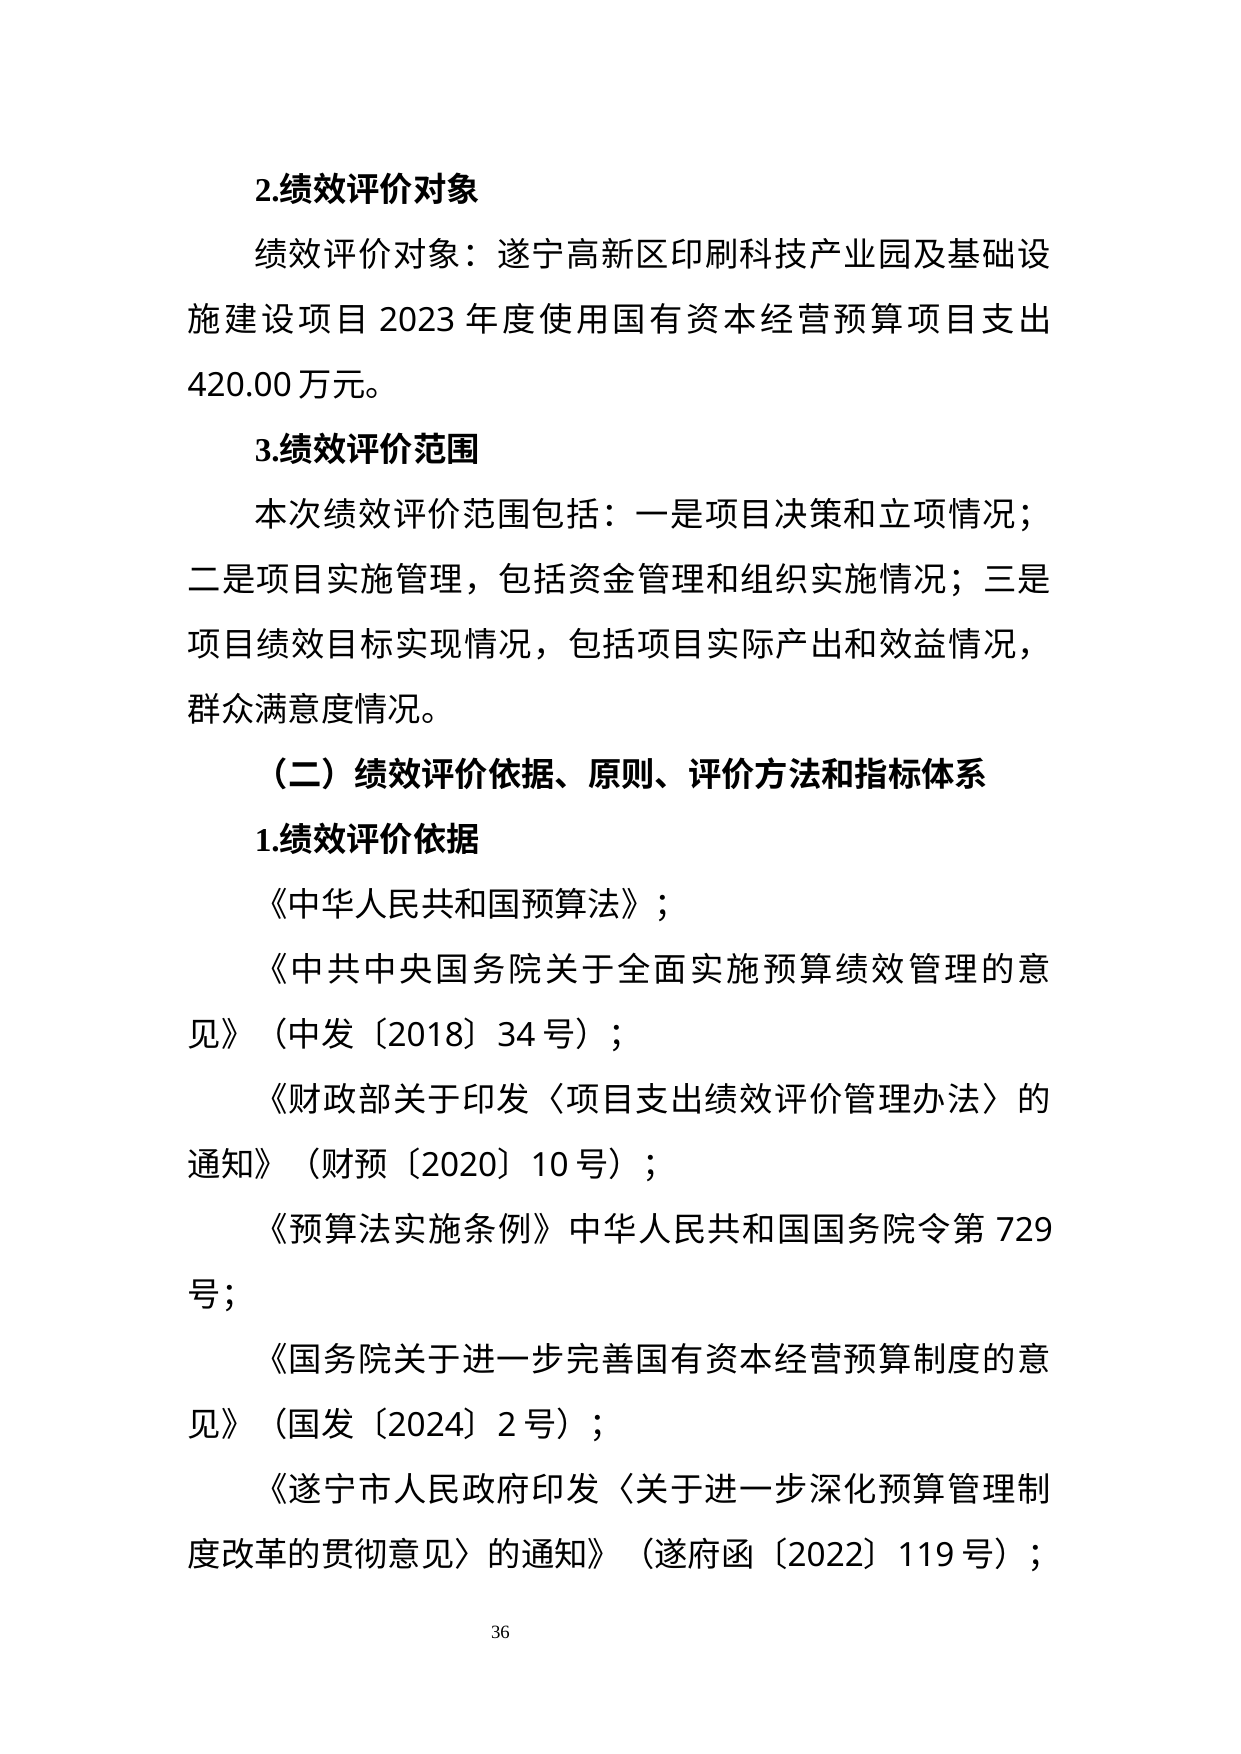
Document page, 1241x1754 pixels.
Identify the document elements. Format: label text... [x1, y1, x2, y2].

text 《遂宁市人民政府印发〈关于进一步深化预算管理制度改革的贯彻意见〉的通知》（遂府函〔2022〕119号）； [187, 1454, 1053, 1584]
subtitle 3.绩效评价范围 [187, 414, 1053, 479]
text 本次绩效评价范围包括：一是项目决策和立项情况；二是项目实施管理，包括资金管理和组织实施情况；三是项目绩效目标实现情况，包括项目实际产出和效益情况，群众满意度情况。 [187, 479, 1053, 739]
text 绩效评价对象：遂宁高新区印刷科技产业园及基础设施建设项目2023年度使用国有资本经营预算项目支出420.00万元。 [187, 219, 1053, 414]
text 《中华人民共和国预算法》； [187, 869, 1053, 934]
text 《预算法实施条例》中华人民共和国国务院令第729号； [187, 1194, 1053, 1324]
subtitle 1.绩效评价依据 [187, 804, 1053, 869]
subtitle （二）绩效评价依据、原则、评价方法和指标体系 [187, 739, 1053, 804]
subtitle 2.绩效评价对象 [187, 154, 1053, 219]
text 《财政部关于印发〈项目支出绩效评价管理办法〉的通知》（财预〔2020〕10号）； [187, 1064, 1053, 1194]
text 《国务院关于进一步完善国有资本经营预算制度的意见》（国发〔2024〕2号）； [187, 1324, 1053, 1454]
text 《中共中央国务院关于全面实施预算绩效管理的意见》（中发〔2018〕34号）； [187, 934, 1053, 1064]
